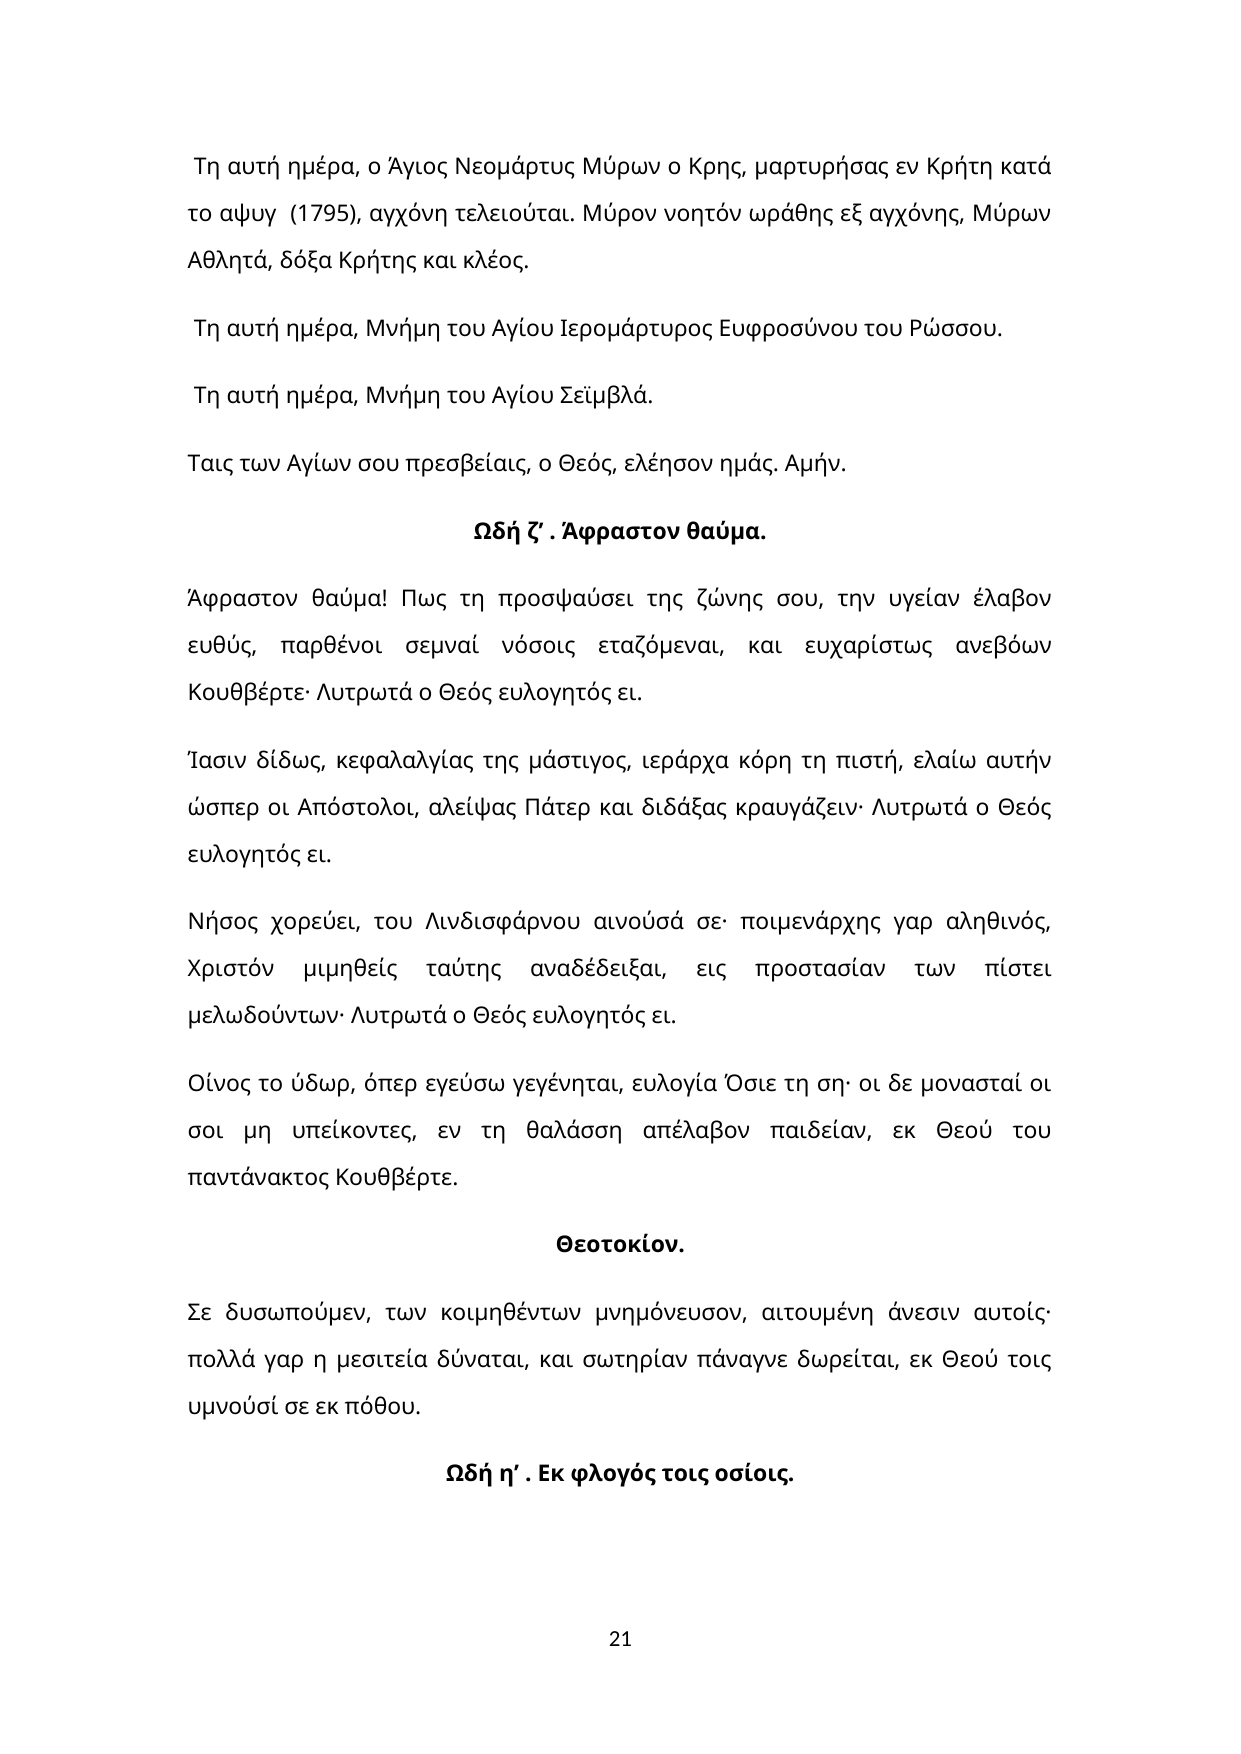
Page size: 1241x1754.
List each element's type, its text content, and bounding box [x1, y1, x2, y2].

text Τη αυτή ημέρα, Μνήμη του Αγίου Ιερομάρτυρος Ευφροσύνου του Ρώσσου. [187, 311, 1053, 343]
text Νήσος χορεύει, του Λινδισφάρνου αινούσά σε· ποιμενάρχης γαρ αληθινός, Χριστόν μιμηθείς ταύτης αναδέδειξαι, εις προστασίαν των πίστει μελωδούντων· Λυτρωτά ο Θεός ευλογητός ει. [187, 905, 1053, 1030]
text Ταις των Αγίων σου πρεσβείαις, ο Θεός, ελέησον ημάς. Αμήν. [187, 447, 1053, 478]
text Ωδή ζ’ . Άφραστον θαύμα. [187, 514, 1053, 546]
text Οίνος το ύδωρ, όπερ εγεύσω γεγένηται, ευλογία Όσιε τη ση· οι δε μονασταί οι σοι μη υπείκοντες, εν τη θαλάσση απέλαβον παιδείαν, εκ Θεού του παντάνακτος Κουθβέρτε. [187, 1067, 1053, 1192]
text Ίασιν δίδως, κεφαλαλγίας της μάστιγος, ιεράρχα κόρη τη πιστή, ελαίω αυτήν ώσπερ οι Απόστολοι, αλείψας Πάτερ και διδάξας κραυγάζειν· Λυτρωτά ο Θεός ευλογητός ει. [187, 744, 1053, 869]
text Τη αυτή ημέρα, Μνήμη του Αγίου Σεϊμβλά. [187, 379, 1053, 410]
text Θεοτοκίον. [187, 1228, 1053, 1259]
text Τη αυτή ημέρα, ο Άγιος Νεομάρτυς Μύρων ο Κρης, μαρτυρήσας εν Κρήτη κατά το αψυγ (1795), αγχόνη τελειούται. Μύρον νοητόν ωράθης εξ αγχόνης, Μύρων Αθλητά, δόξα Κρήτης και κλέος. [187, 150, 1053, 275]
text Ωδή η’ . Εκ φλογός τοις οσίοις. [187, 1457, 1053, 1488]
text Σε δυσωπούμεν, των κοιμηθέντων μνημόνευσον, αιτουμένη άνεσιν αυτοίς· πολλά γαρ η μεσιτεία δύναται, και σωτηρίαν πάναγνε δωρείται, εκ Θεού τοις υμνούσί σε εκ πόθου. [187, 1296, 1053, 1421]
text Άφραστον θαύμα! Πως τη προσψαύσει της ζώνης σου, την υγείαν έλαβον ευθύς, παρθένοι σεμναί νόσοις εταζόμεναι, και ευχαρίστως ανεβόων Κουθβέρτε· Λυτρωτά ο Θεός ευλογητός ει. [187, 582, 1053, 707]
